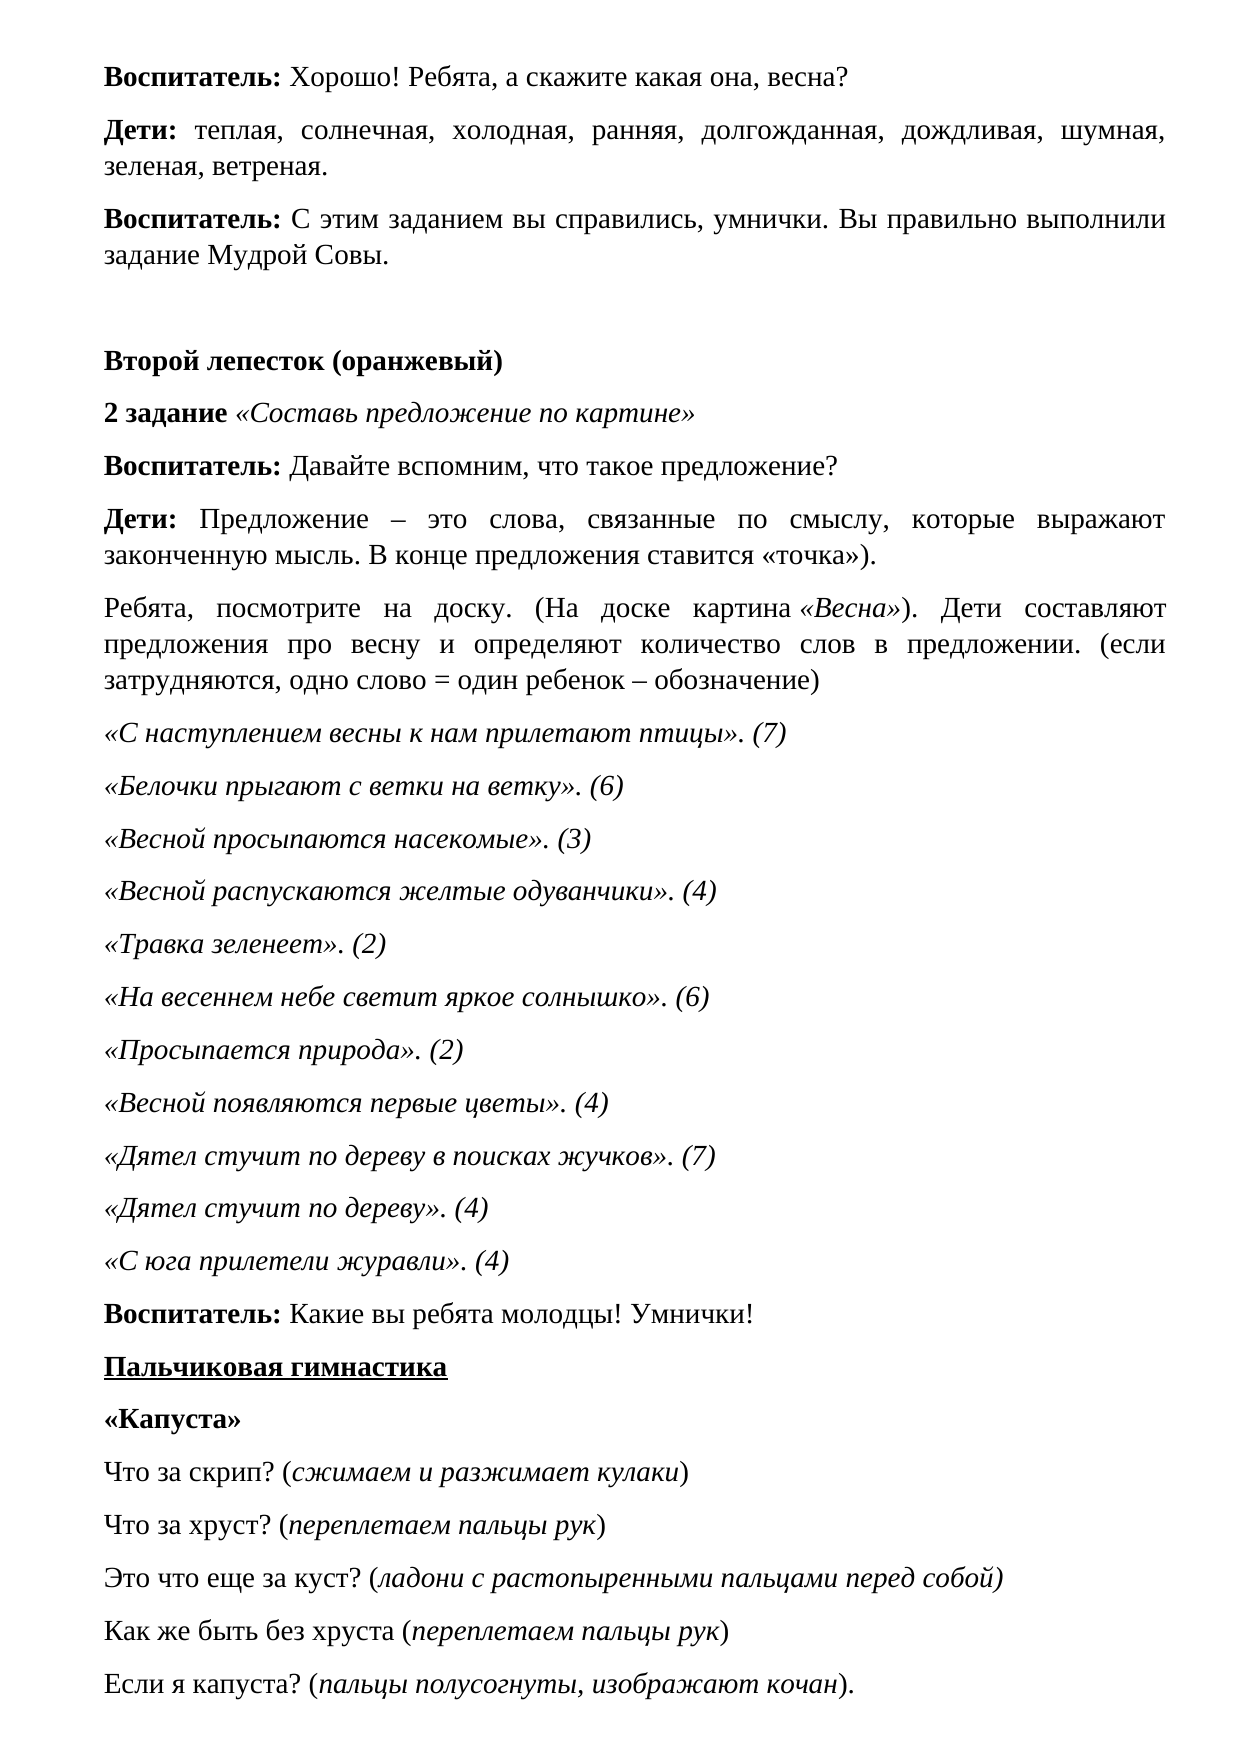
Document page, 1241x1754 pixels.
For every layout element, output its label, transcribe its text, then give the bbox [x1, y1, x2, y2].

text Что за скрип? (сжимаем и разжимает кулаки) [103, 1454, 1167, 1488]
text «Дятел стучит по дереву». (4) [103, 1190, 1167, 1224]
text «Весной распускаются желтые одуванчики». (4) [103, 873, 1167, 907]
text «На весеннем небе светит яркое солнышко». (6) [103, 979, 1167, 1013]
text Дети: теплая, солнечная, холодная, ранняя, долгожданная, дождливая, шумная, зеленая, ветреная. [103, 112, 1167, 182]
text «Капуста» [103, 1402, 1167, 1435]
text «Весной просыпаются насекомые». (3) [103, 821, 1167, 854]
text «Весной появляются первые цветы». (4) [103, 1085, 1167, 1118]
text Дети: Предложение – это слова, связанные по смыслу, которые выражают законченную мысль. В конце предложения ставится «точка»). [103, 501, 1167, 571]
text Второй лепесток (оранжевый) [103, 343, 1167, 376]
text «Просыпается природа». (2) [103, 1032, 1167, 1066]
text 2 задание «Составь предложение по картине» [103, 395, 1167, 429]
text Если я капуста? (пальцы полусогнуты, изображают кочан). [103, 1666, 1167, 1699]
text Воспитатель: Хорошо! Ребята, а скажите какая она, весна? [103, 59, 1167, 93]
text Как же быть без хруста (переплетаем пальцы рук) [103, 1613, 1167, 1646]
text Что за хруст? (переплетаем пальцы рук) [103, 1507, 1167, 1541]
text Пальчиковая гимнастика [103, 1349, 1167, 1382]
text «Белочки прыгают с ветки на ветку». (6) [103, 768, 1167, 801]
text Ребята, посмотрите на доску. (На доске картина «Весна»). Дети составляют предложения про весну и определяют количество слов в предложении. (если затрудняются, одно слово = один ребенок – обозначение) [103, 590, 1167, 696]
text Воспитатель: Какие вы ребята молодцы! Умнички! [103, 1296, 1167, 1329]
text Это что еще за куст? (ладони с растопыренными пальцами перед собой) [103, 1560, 1167, 1594]
text «С юга прилетели журавли». (4) [103, 1243, 1167, 1277]
text Воспитатель: Давайте вспомним, что такое предложение? [103, 448, 1167, 482]
text «С наступлением весны к нам прилетают птицы». (7) [103, 715, 1167, 749]
text «Травка зеленеет». (2) [103, 926, 1167, 960]
text Воспитатель: С этим заданием вы справились, умнички. Вы правильно выполнили задание Мудрой Совы. [103, 201, 1167, 271]
text «Дятел стучит по дереву в поисках жучков». (7) [103, 1138, 1167, 1171]
